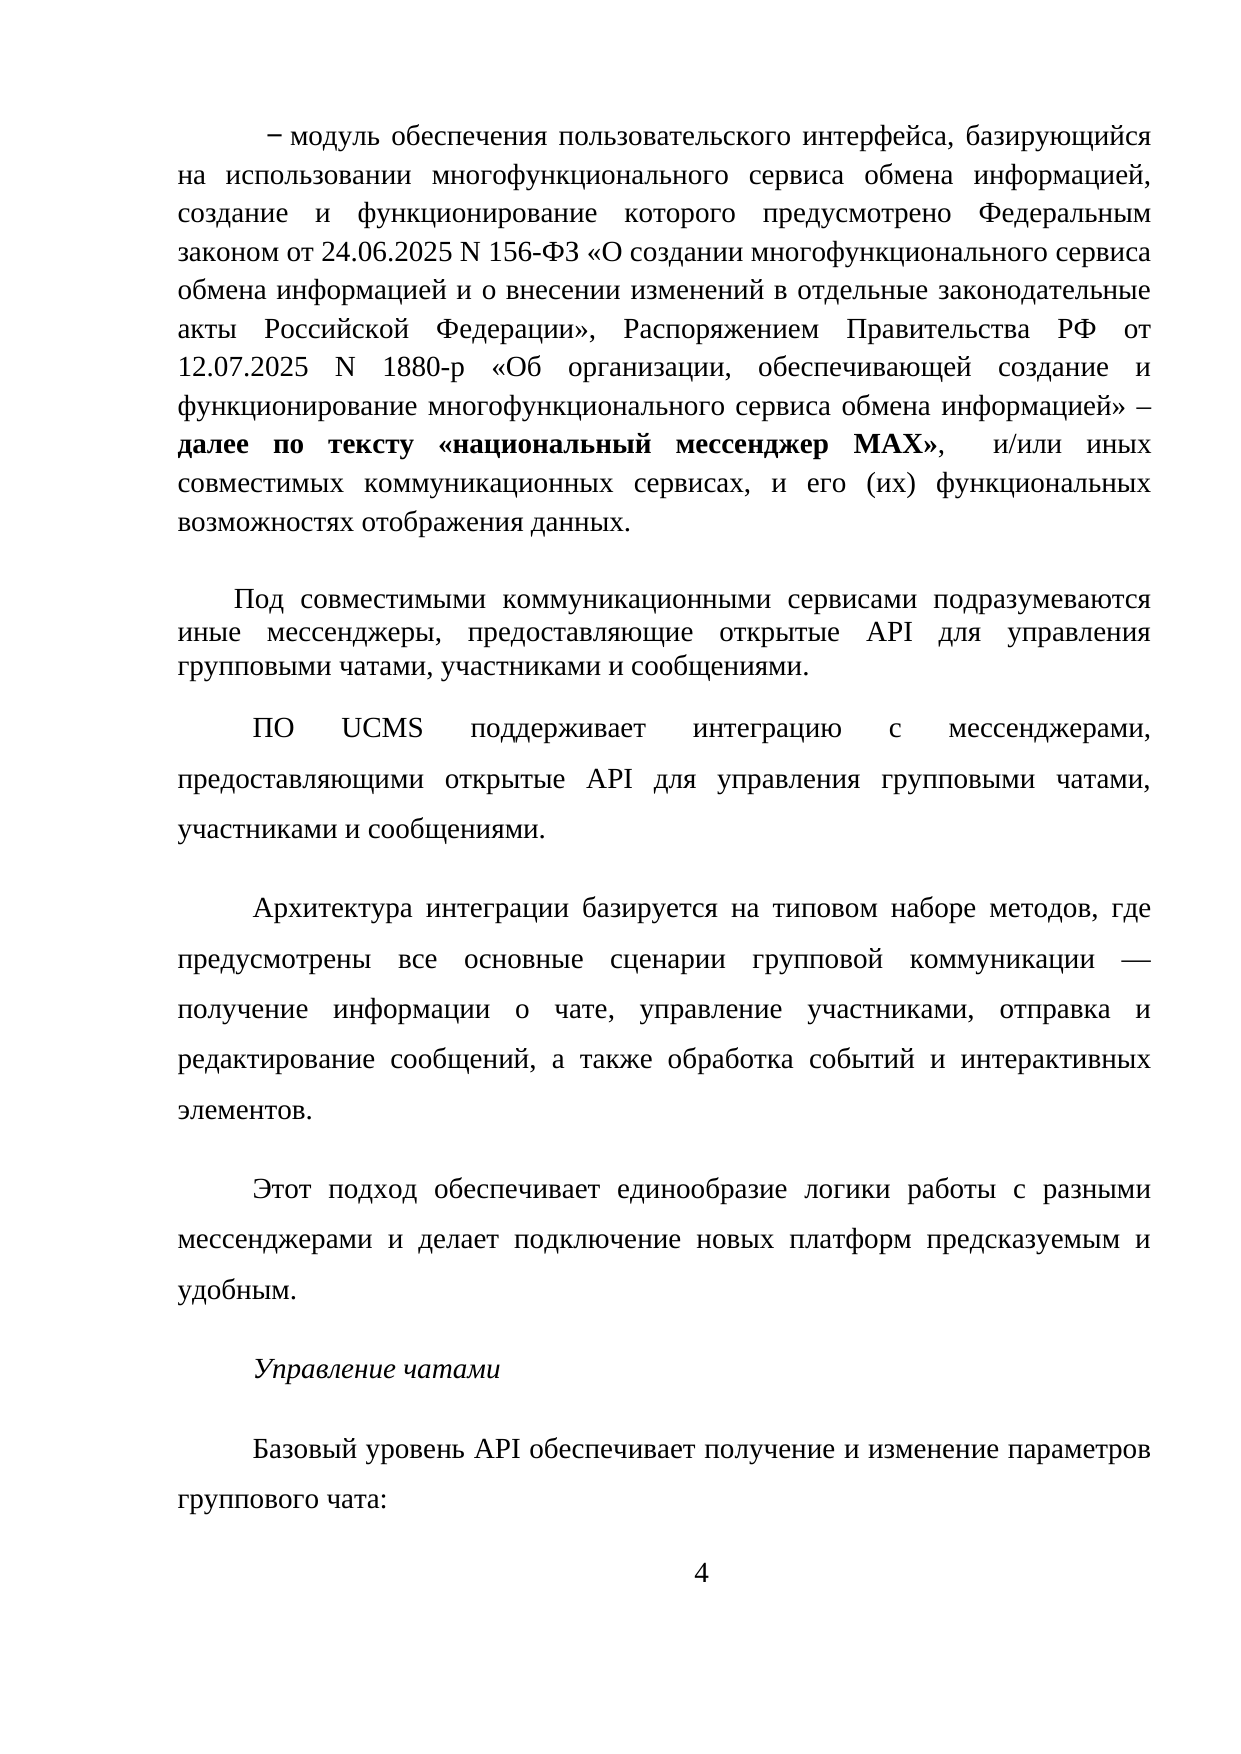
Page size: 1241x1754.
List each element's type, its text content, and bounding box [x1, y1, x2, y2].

text ПО UCMS поддерживает интеграцию с мессенджерами, предоставляющими открытые API для управления групповыми чатами, участниками и сообщениями. [177, 711, 1152, 845]
text Этот подход обеспечивает единообразие логики работы с разными мессенджерами и делает подключение новых платформ предсказуемым и удобным. [177, 1171, 1152, 1306]
text Под совместимыми коммуникационными сервисами подразумеваются иные мессенджеры, предоставляющие открытые API для управления групповыми чатами, участниками и сообщениями. [177, 581, 1152, 681]
text Базовый уровень API обеспечивает получение и изменение параметров группового чата: [177, 1431, 1152, 1515]
text Управление чатами [177, 1351, 1152, 1385]
list модуль обеспечения пользовательского интерфейса, базирующийся на использовании многофункционального сервиса обмена информацией, создание и функционирование которого предусмотрено Федеральным законом от 24.06.2025 N 156-ФЗ «О создании многофункционального сервиса обмена информацией и о внесении изменений в отдельные законодательные акты Российской Федерации», Распоряжением Правительства РФ от 12.07.2025 N 1880-р «Об организации, обеспечивающей создание и функционирование многофункционального сервиса обмена информацией» – далее по тексту «национальный мессенджер MAX», и/или иных совместимых коммуникационных сервисах, и его (их) функциональных возможностях отображения данных. [177, 118, 1152, 537]
text Архитектура интеграции базируется на типовом наборе методов, где предусмотрены все основные сценарии групповой коммуникации — получение информации о чате, управление участниками, отправка и редактирование сообщений, а также обработка событий и интерактивных элементов. [177, 891, 1152, 1125]
